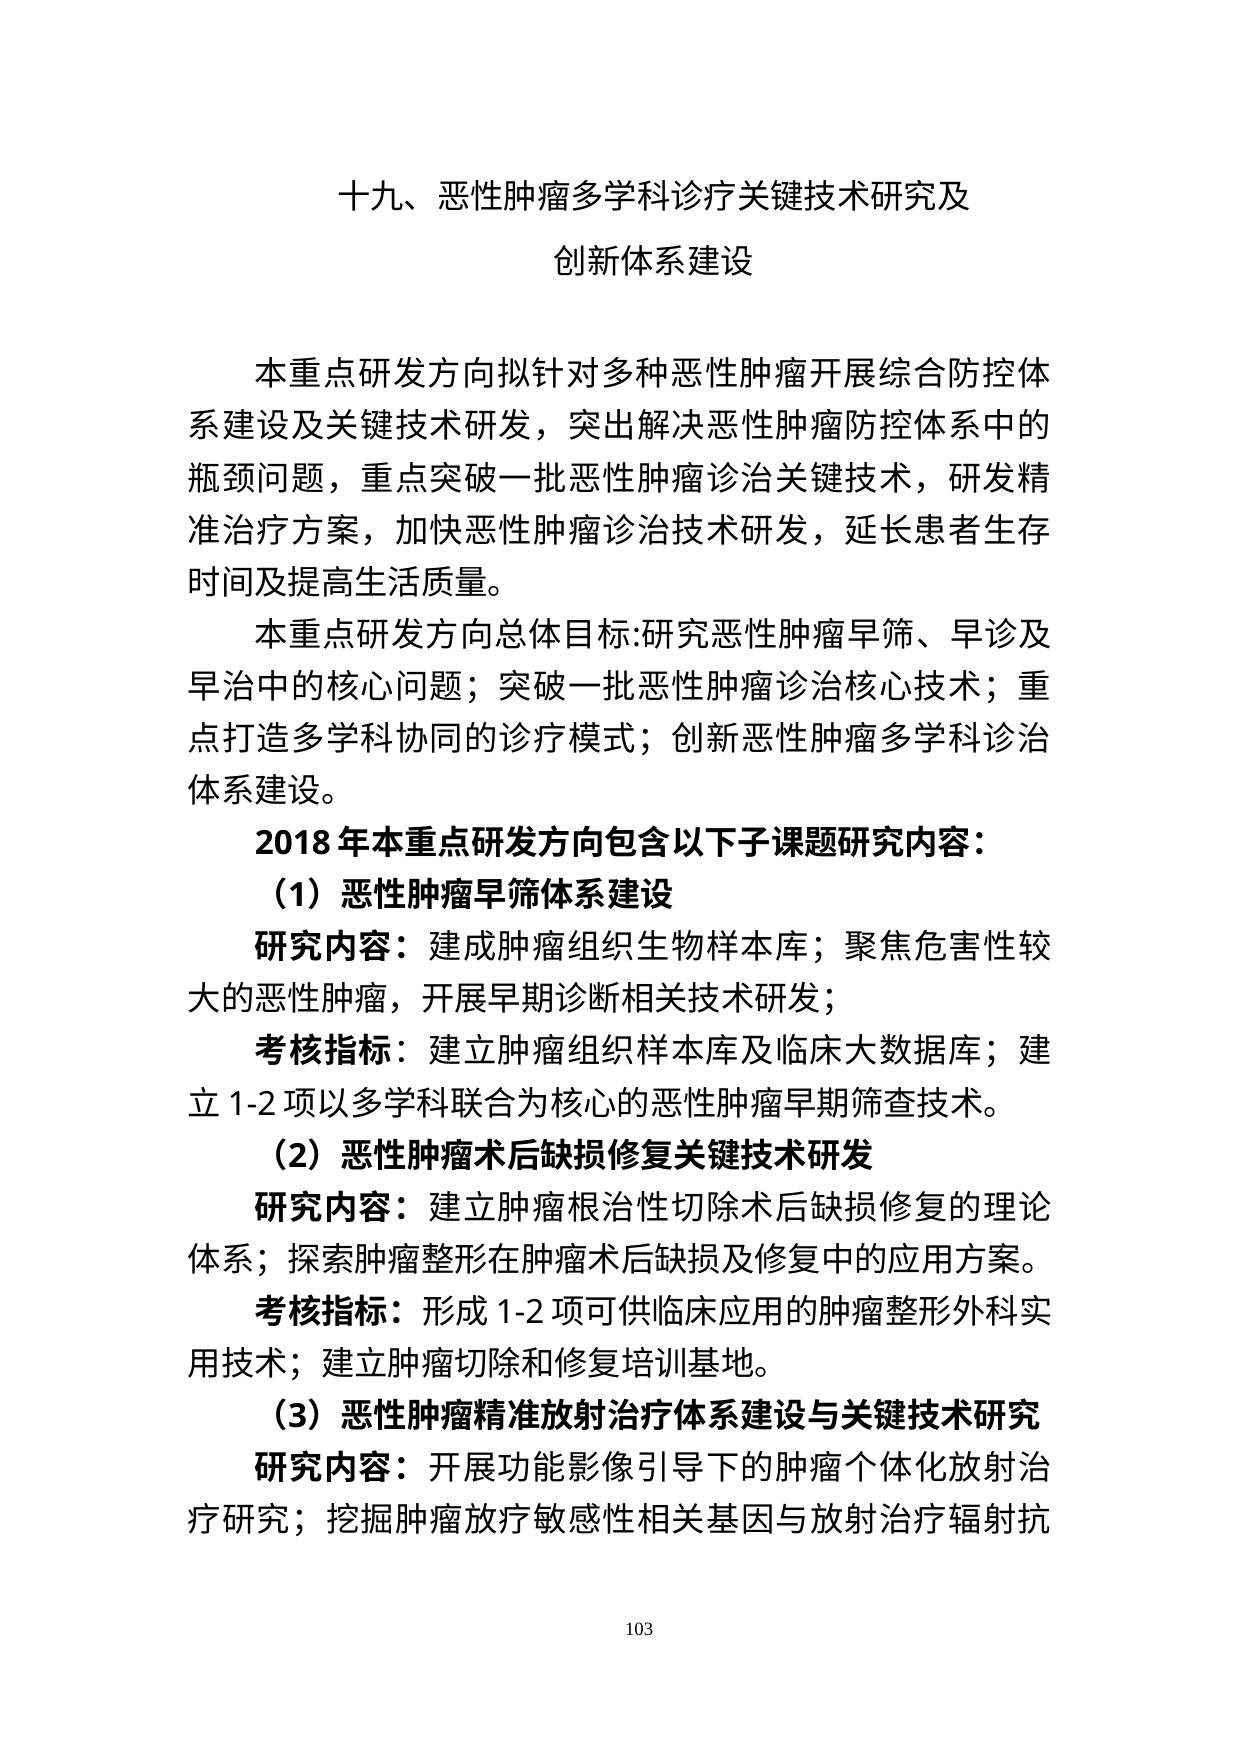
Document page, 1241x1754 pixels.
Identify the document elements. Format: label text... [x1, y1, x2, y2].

text 研究内容：建成肿瘤组织生物样本库；聚焦危害性较大的恶性肿瘤，开展早期诊断相关技术研发； [187, 917, 1053, 1021]
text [187, 1438, 1053, 1542]
text （1）恶性肿瘤早筛体系建设 [187, 865, 1053, 917]
text 2018年本重点研发方向包含以下子课题研究内容： [187, 813, 1053, 865]
text 本重点研发方向总体目标:研究恶性肿瘤早筛、早诊及早治中的核心问题；突破一批恶性肿瘤诊治核心技术；重点打造多学科协同的诊疗模式；创新恶性肿瘤多学科诊治体系建设。 [187, 604, 1053, 813]
text （3）恶性肿瘤精准放射治疗体系建设与关键技术研究 [187, 1386, 1053, 1438]
text 研究内容：建立肿瘤根治性切除术后缺损修复的理论体系；探索肿瘤整形在肿瘤术后缺损及修复中的应用方案。 [187, 1177, 1053, 1282]
subtitle 创新体系建设 [187, 227, 1053, 292]
text 考核指标：建立肿瘤组织样本库及临床大数据库；建立1-2项以多学科联合为核心的恶性肿瘤早期筛查技术。 [187, 1021, 1053, 1125]
text （2）恶性肿瘤术后缺损修复关键技术研发 [187, 1125, 1053, 1177]
subtitle 十九、恶性肿瘤多学科诊疗关键技术研究及 [187, 162, 1053, 227]
text 本重点研发方向拟针对多种恶性肿瘤开展综合防控体系建设及关键技术研发，突出解决恶性肿瘤防控体系中的瓶颈问题，重点突破一批恶性肿瘤诊治关键技术，研发精准治疗方案，加快恶性肿瘤诊治技术研发，延长患者生存时间及提高生活质量。 [187, 344, 1053, 604]
text 考核指标：形成1-2项可供临床应用的肿瘤整形外科实用技术；建立肿瘤切除和修复培训基地。 [187, 1282, 1053, 1386]
